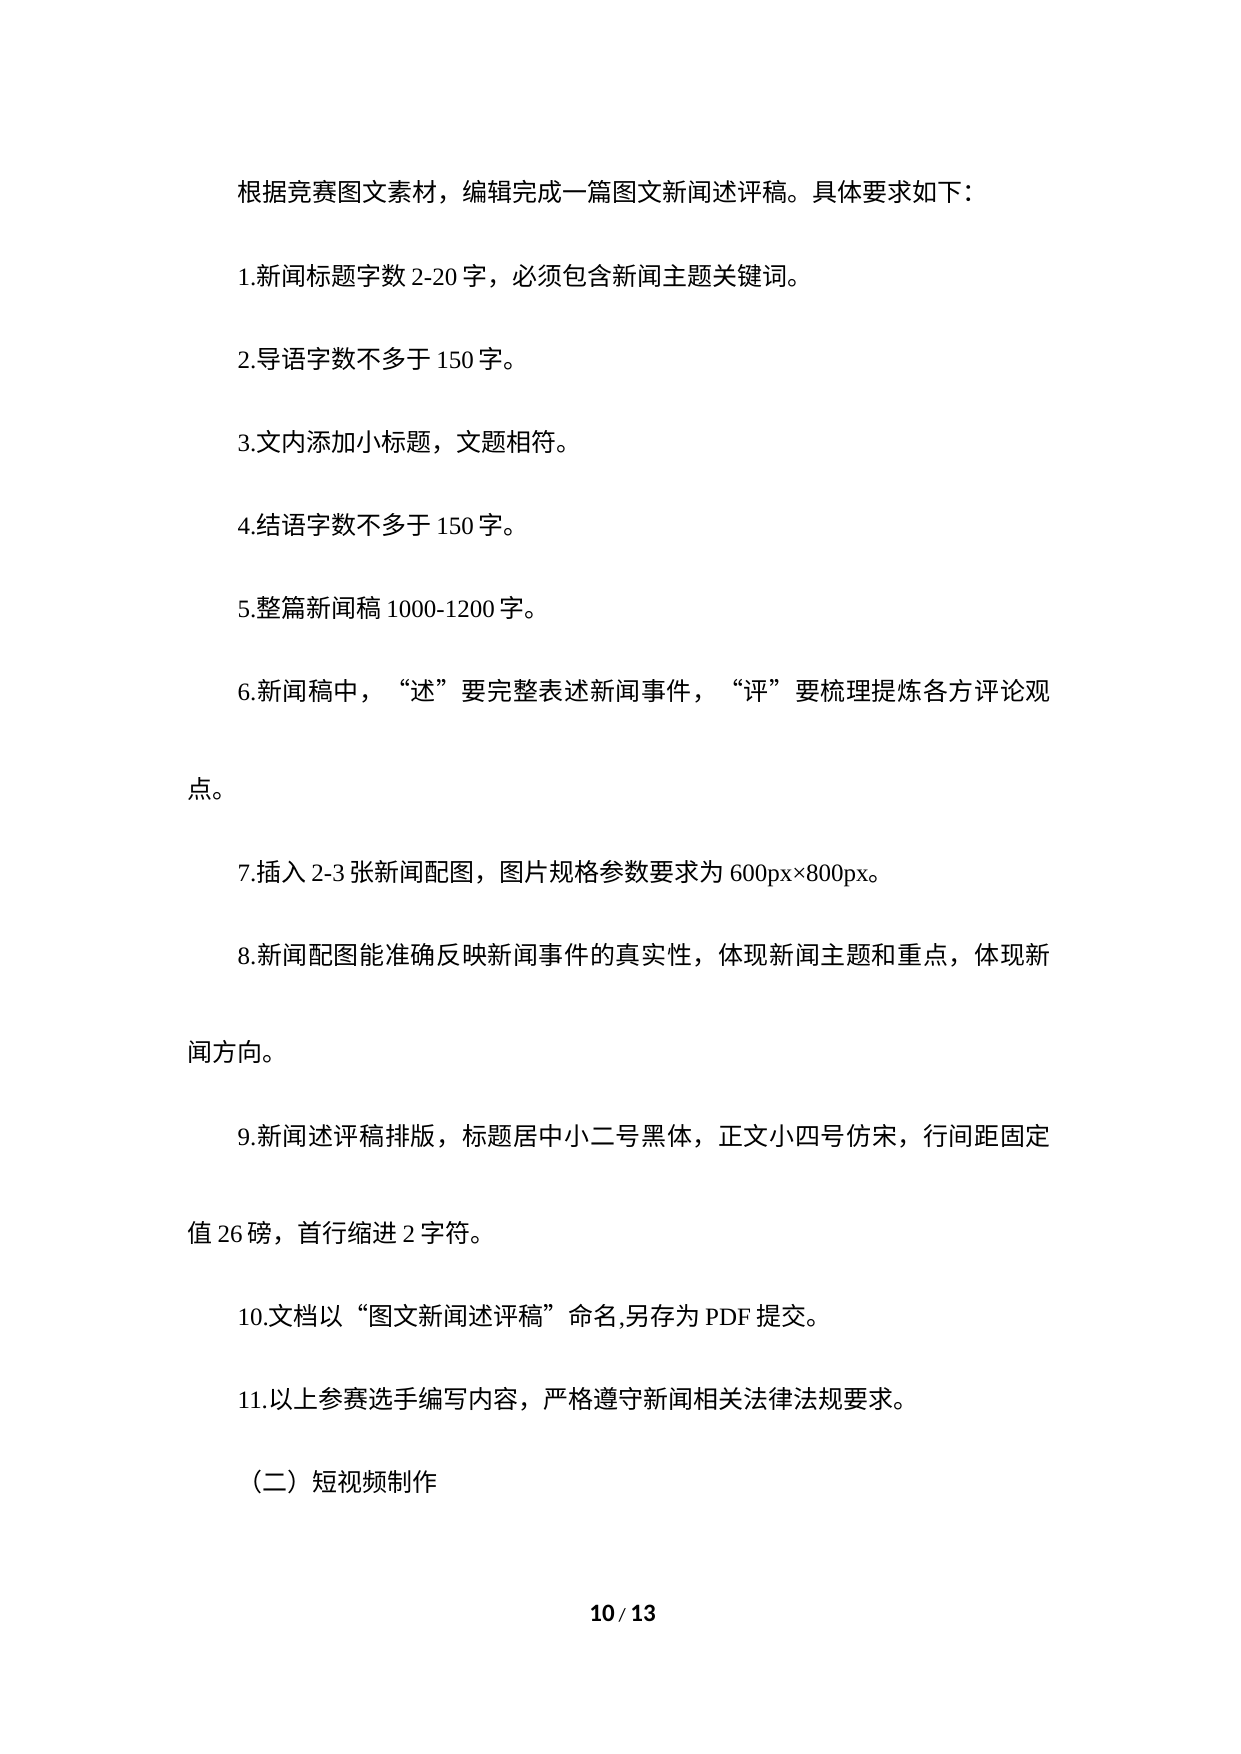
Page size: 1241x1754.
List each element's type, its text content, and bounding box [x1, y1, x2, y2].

text 5.整篇新闻稿1000-1200字。 [187, 574, 1053, 639]
text 6.新闻稿中，“述”要完整表述新闻事件，“评”要梳理提炼各方评论观点。 [187, 657, 1053, 820]
text 2.导语字数不多于150字。 [187, 325, 1053, 390]
text （二）短视频制作 [187, 1448, 1053, 1513]
text 8.新闻配图能准确反映新闻事件的真实性，体现新闻主题和重点，体现新闻方向。 [187, 921, 1053, 1083]
text 4.结语字数不多于150字。 [187, 491, 1053, 556]
text 7.插入2-3张新闻配图，图片规格参数要求为600px×800px。 [187, 838, 1053, 903]
text 11.以上参赛选手编写内容，严格遵守新闻相关法律法规要求。 [187, 1365, 1053, 1430]
text 10.文档以“图文新闻述评稿”命名,另存为PDF提交。 [187, 1282, 1053, 1347]
text 1.新闻标题字数2-20字，必须包含新闻主题关键词。 [187, 242, 1053, 307]
text 根据竞赛图文素材，编辑完成一篇图文新闻述评稿。具体要求如下： [187, 158, 1053, 223]
text 9.新闻述评稿排版，标题居中小二号黑体，正文小四号仿宋，行间距固定值26磅，首行缩进2字符。 [187, 1102, 1053, 1264]
text 3.文内添加小标题，文题相符。 [187, 408, 1053, 473]
